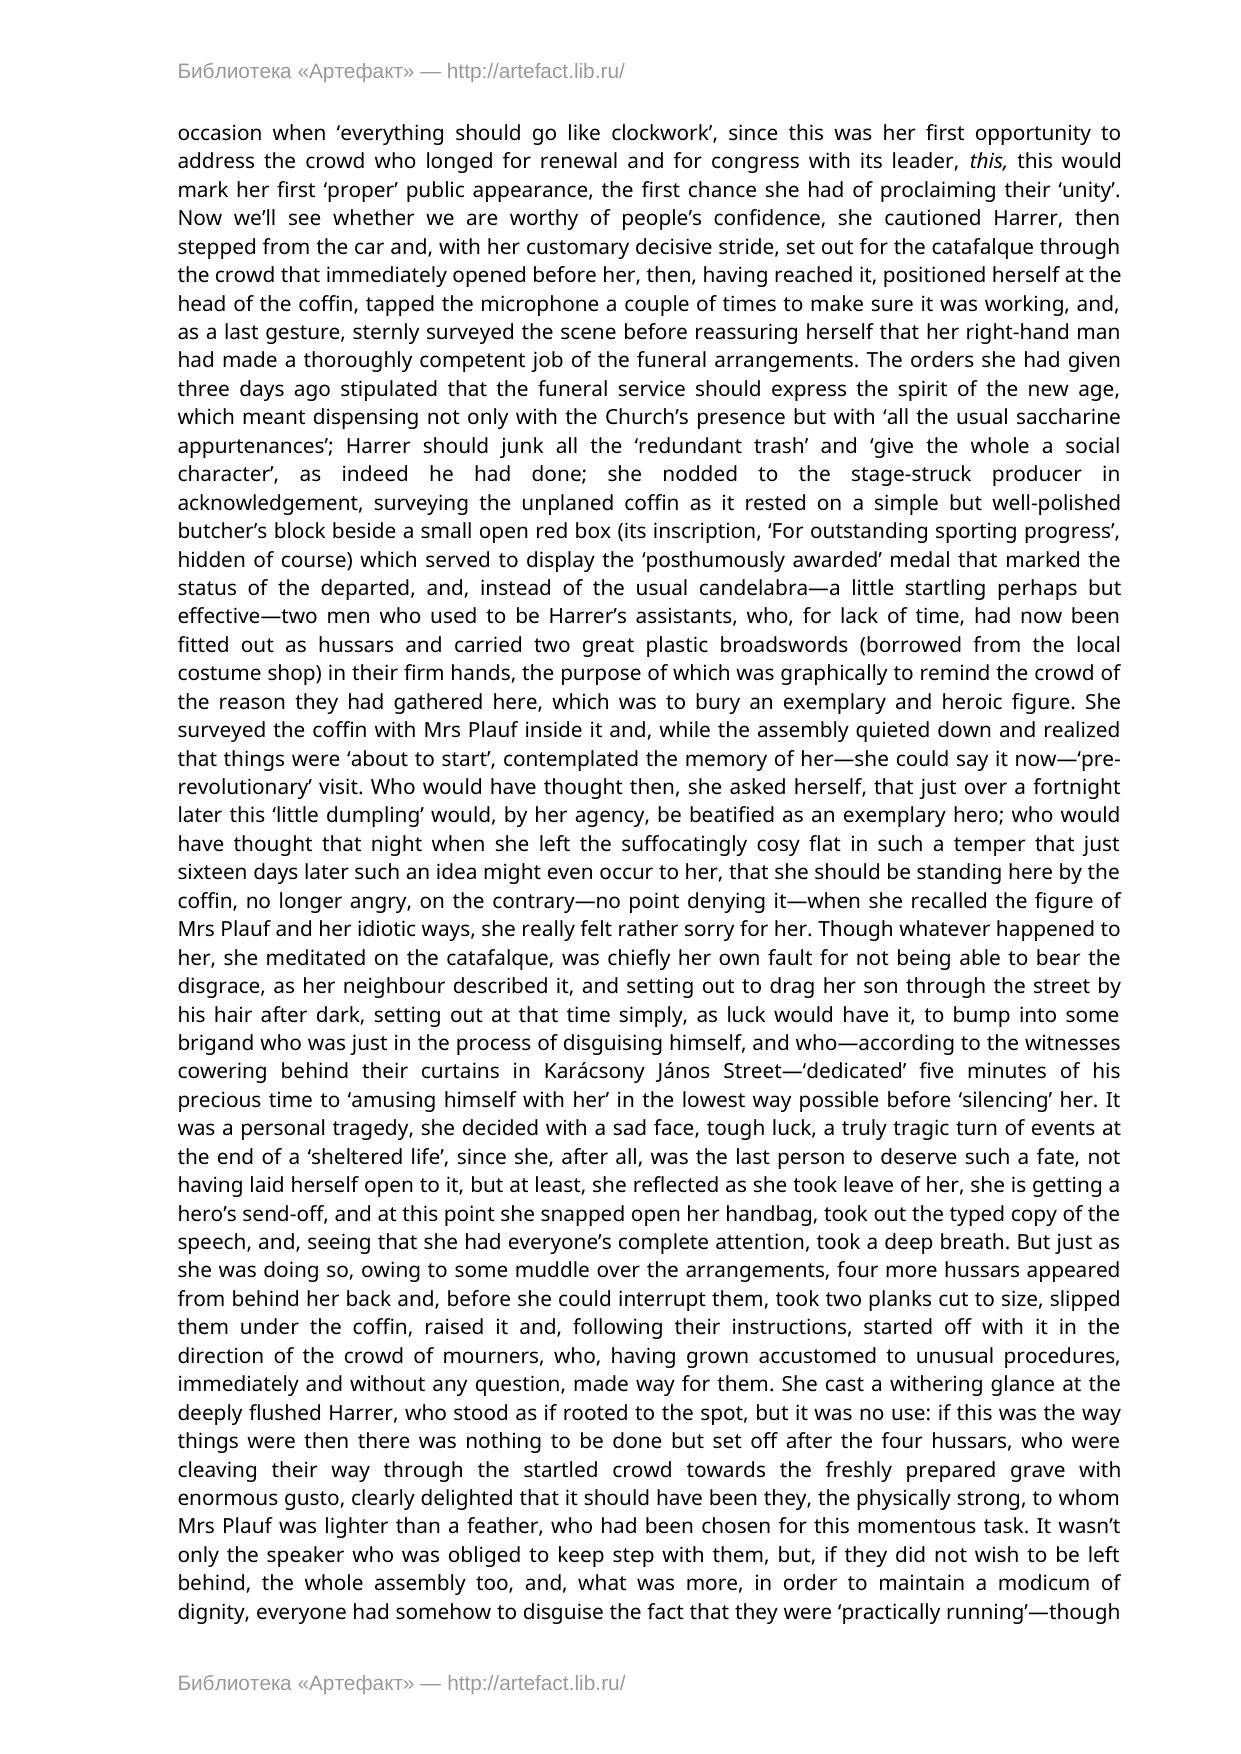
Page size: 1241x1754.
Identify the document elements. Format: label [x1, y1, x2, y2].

text [177, 118, 1122, 1625]
